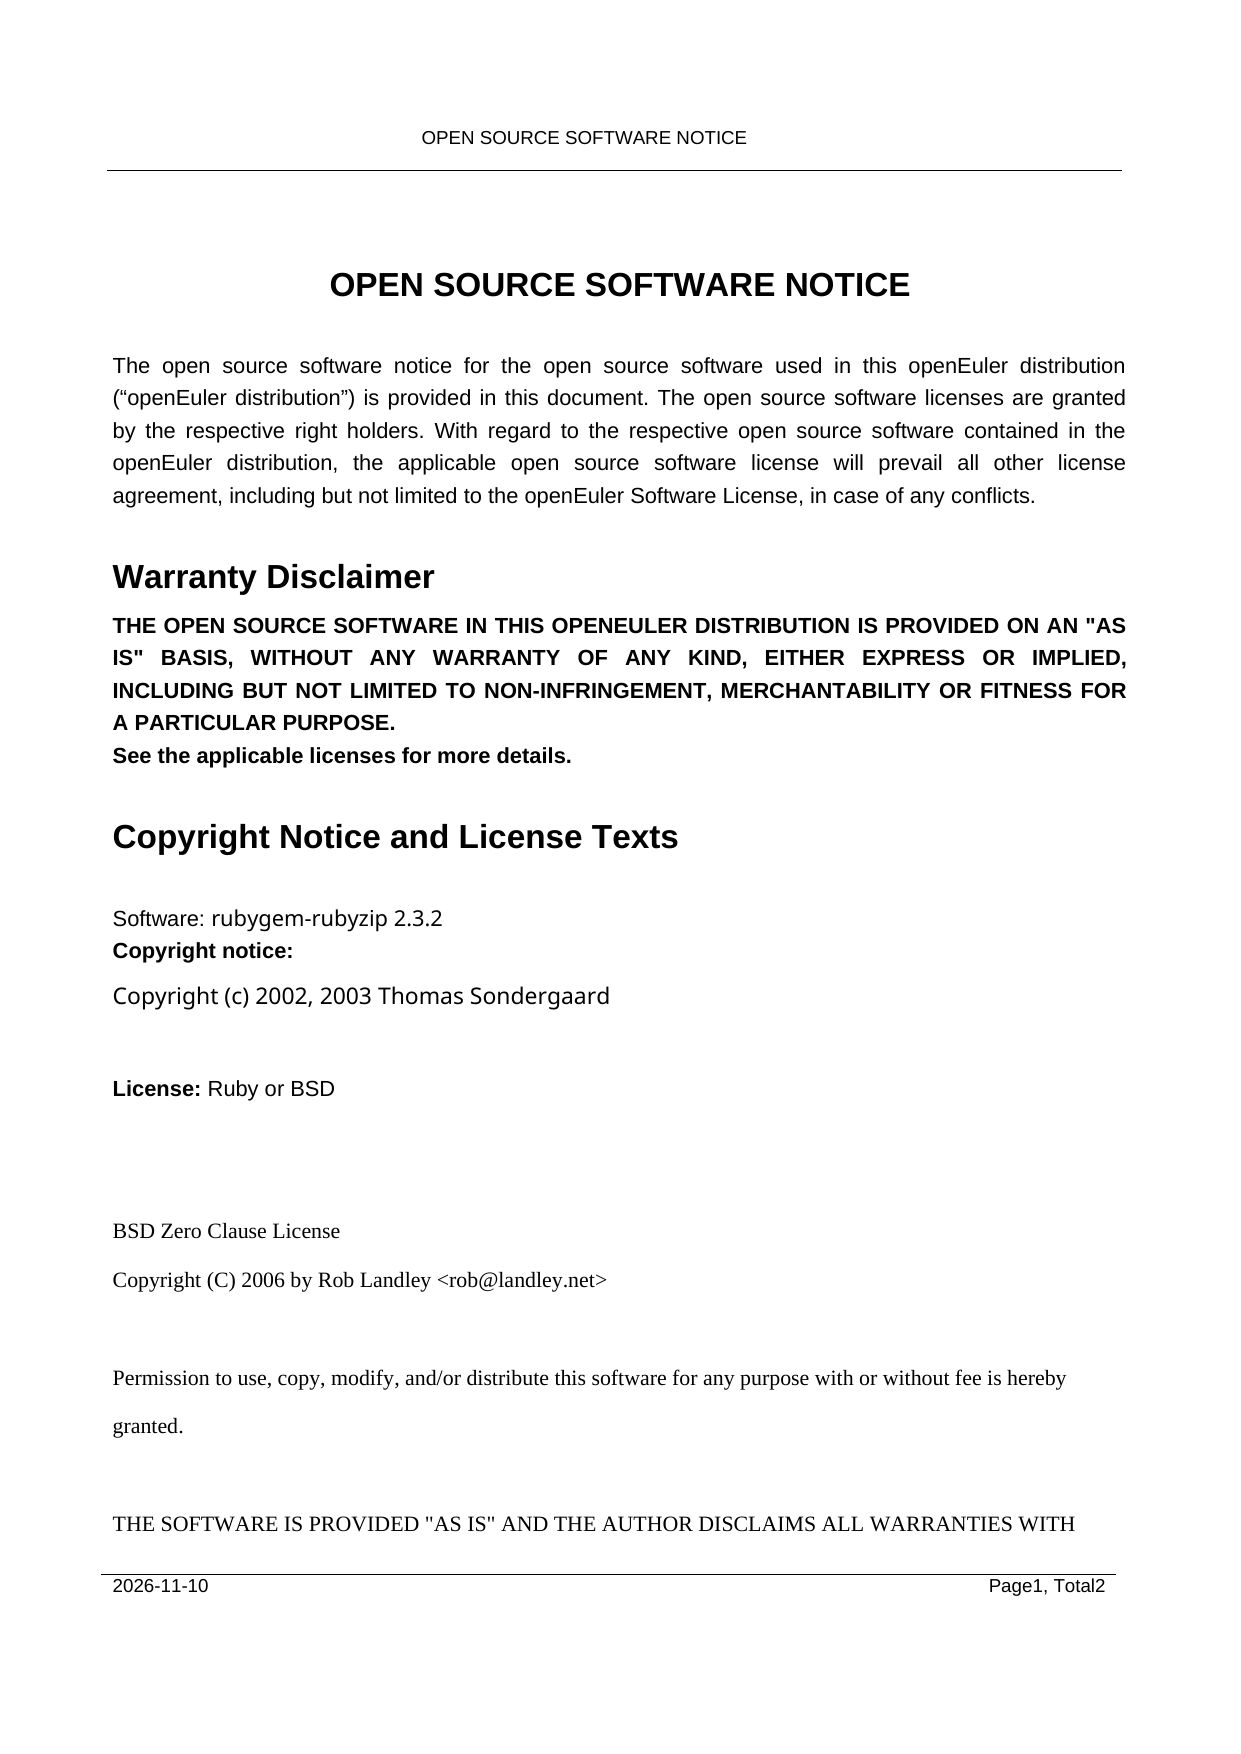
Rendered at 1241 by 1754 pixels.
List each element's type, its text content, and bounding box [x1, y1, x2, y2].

text THE OPEN SOURCE SOFTWARE IN THIS OPENEULER DISTRIBUTION IS PROVIDED ON AN "AS IS" BASIS, WITHOUT ANY WARRANTY OF ANY KIND, EITHER EXPRESS OR IMPLIED, INCLUDING BUT NOT LIMITED TO NON-INFRINGEMENT, MERCHANTABILITY OR FITNESS FOR A PARTICULAR PURPOSE. See the applicable licenses for more details. [112, 609, 1128, 771]
text License: Ruby or BSD [112, 1072, 1128, 1105]
text Software: rubygem-rubyzip 2.3.2 [112, 901, 1128, 934]
text OPEN SOURCE SOFTWARE NOTICE [112, 251, 1128, 316]
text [112, 1117, 1128, 1540]
text The open source software notice for the open source software used in this openEuler distribution (“openEuler distribution”) is provided in this document. The open source software licenses are granted by the respective right holders. With regard to the respective open source software contained in the openEuler distribution, the applicable open source software license will prevail all other license agreement, including but not limited to the openEuler Software License, in case of any conflicts. [112, 349, 1128, 511]
text Copyright (c) 2002, 2003 Thomas Sondergaard [112, 979, 1128, 1012]
text Copyright Notice and License Texts [112, 804, 1128, 869]
text Warranty Disclaimer [112, 544, 1128, 609]
text Copyright notice: [112, 934, 1128, 966]
